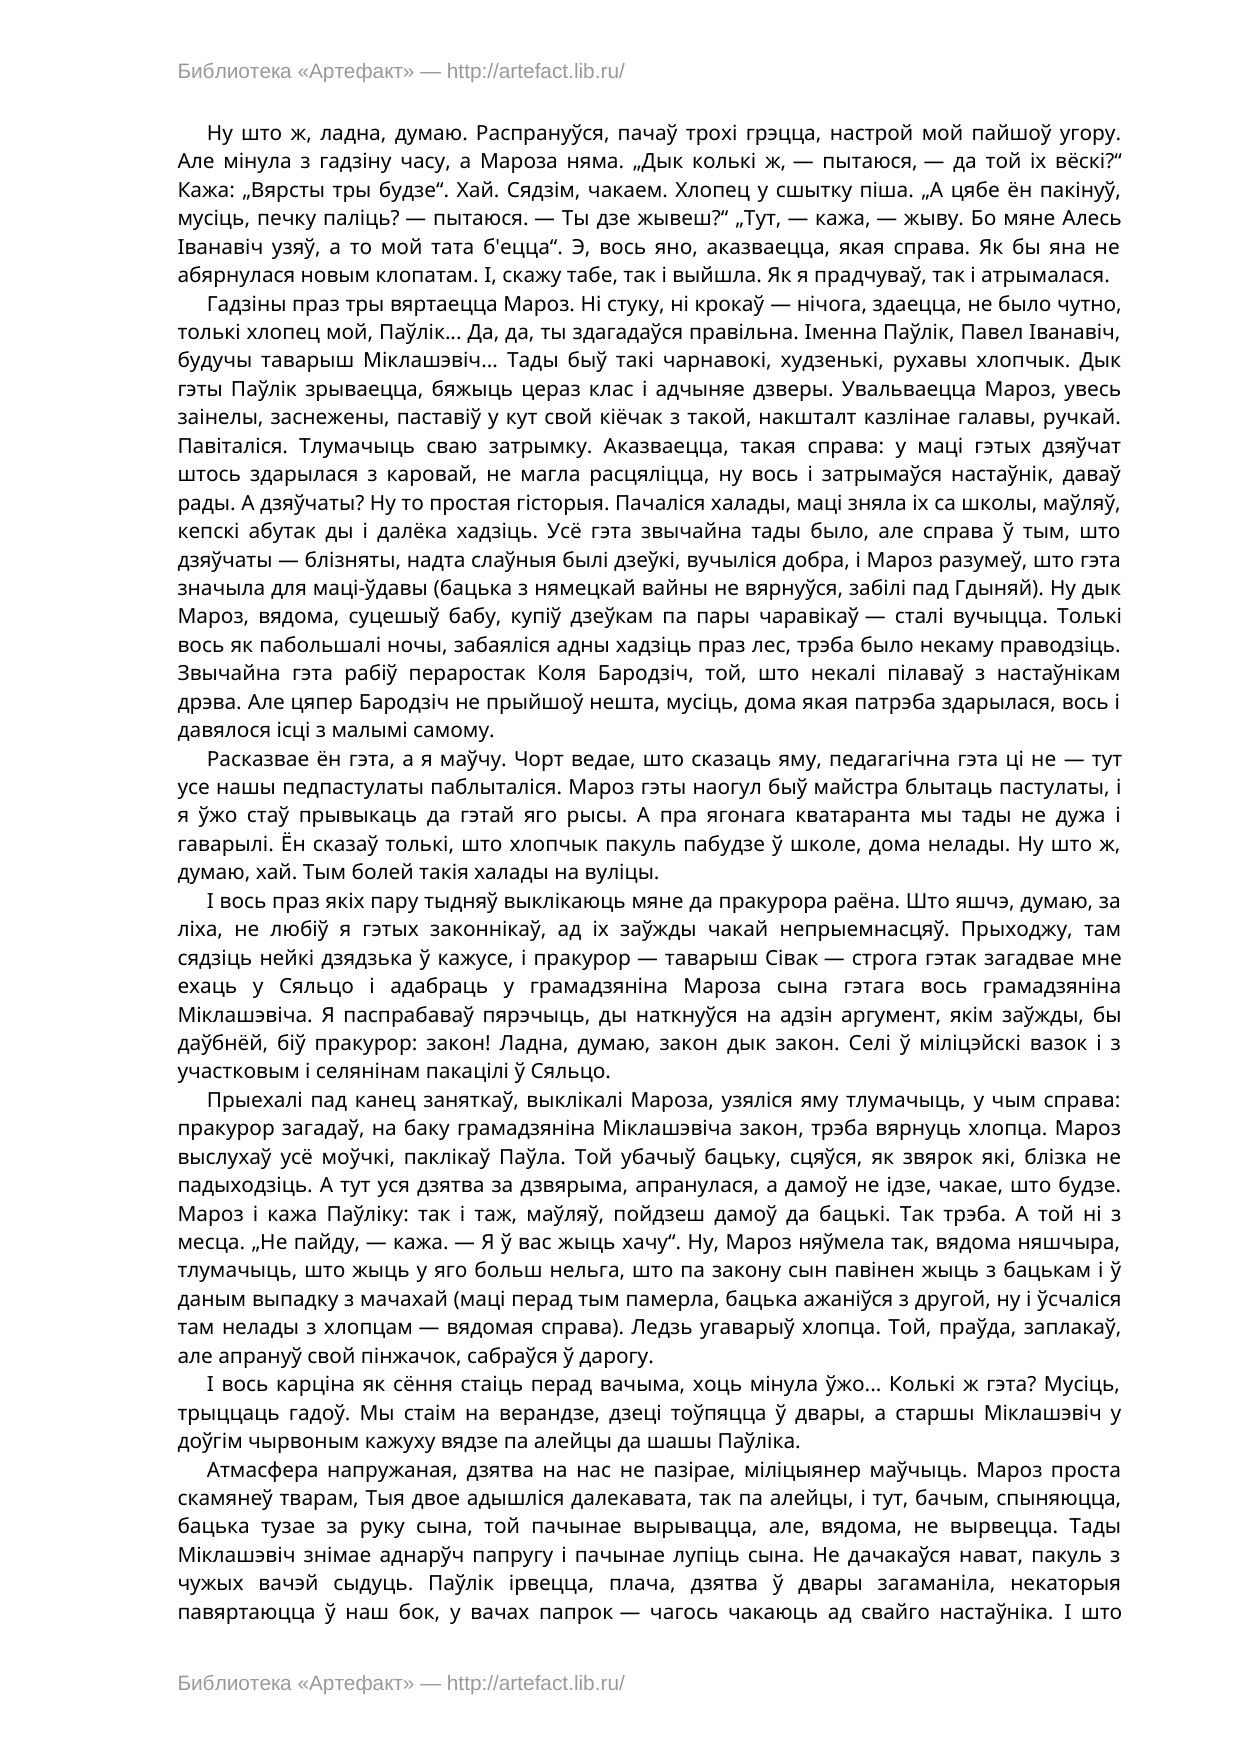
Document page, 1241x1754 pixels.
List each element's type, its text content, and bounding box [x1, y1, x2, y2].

text I вось карціна як сёння стаіць перад вачыма, хоць мінула ўжо... Колькі ж гэта? Мусіць, трыццаць гадоў. Мы стаім на верандзе, дзеці тоўпяцца ў двары, а старшы Міклашэвіч у доўгім чырвоным кажуху вядзе па алейцы да шашы Паўліка. [177, 1369, 1122, 1455]
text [177, 1455, 1122, 1625]
text I вось праз якіх пару тыдняў выклікаюць мяне да пракурора раёна. Што яшчэ, думаю, за ліха, не любіў я гэтых законнікаў, ад іх заўжды чакай непрыемнасцяў. Прыходжу, там сядзіць нейкі дзядзька ў кажусе, і пракурор — таварыш Сівак — строга гэтак загадвае мне ехаць у Сяльцо і адабраць у грамадзяніна Мароза сына гэтага вось грамадзяніна Міклашэвіча. Я паспрабаваў пярэчыць, ды наткнуўся на адзін аргумент, якім заўжды, бы даўбнёй, біў пракурор: закон! Ладна, думаю, закон дык закон. Селі ў міліцэйскі вазок і з участковым і селянінам пакацілі ў Сяльцо. [177, 886, 1122, 1085]
text Расказвае ён гэта, а я маўчу. Чорт ведае, што сказаць яму, педагагічна гэта ці не — тут усе нашы педпастулаты паблыталіся. Мароз гэты наогул быў майстра блытаць пастулаты, і я ўжо стаў прывыкаць да гэтай яго рысы. А пра ягонага кватаранта мы тады не дужа і гаварылі. Ён сказаў толькі, што хлопчык пакуль пабудзе ў школе, дома нелады. Ну што ж, думаю, хай. Тым болей такія халады на вуліцы. [177, 744, 1122, 886]
text Ну што ж, ладна, думаю. Распрануўся, пачаў трохі грэцца, настрой мой пайшоў угору. Але мінула з гадзіну часу, а Мароза няма. „Дык колькі ж, — пытаюся, — да той іх вёскі?“ Кажа: „Вярсты тры будзе“. Хай. Сядзім, чакаем. Хлопец у сшытку піша. „А цябе ён пакінуў, мусіць, печку паліць? — пытаюся. — Ты дзе жывеш?“ „Тут, — кажа, — жыву. Бо мяне Алесь Іванавіч узяў, а то мой тата б'ецца“. Э, вось яно, аказваецца, якая справа. Як бы яна не абярнулася новым клопатам. I, скажу табе, так і выйшла. Як я прадчуваў, так і атрымалася. [177, 118, 1122, 289]
text Гадзіны праз тры вяртаецца Мароз. Ні стуку, ні крокаў — нічога, здаецца, не было чутно, толькі хлопец мой, Паўлік... Да, да, ты здагадаўся правільна. Іменна Паўлік, Павел Іванавіч, будучы таварыш Міклашэвіч... Тады быў такі чарнавокі, худзенькі, рухавы хлопчык. Дык гэты Паўлік зрываецца, бяжыць цераз клас і адчыняе дзверы. Увальваецца Мароз, увесь заінелы, заснежены, паставіў у кут свой кіёчак з такой, накшталт казлінае галавы, ручкай. Павіталіся. Тлумачыць сваю затрымку. Аказваецца, такая справа: у маці гэтых дзяўчат штось здарылася з каровай, не магла расцяліцца, ну вось і затрымаўся настаўнік, даваў рады. А дзяўчаты? Ну то простая гісторыя. Пачаліся халады, маці зняла іх са школы, маўляў, кепскі абутак ды і далёка хадзіць. Усё гэта звычайна тады было, але справа ў тым, што дзяўчаты — блізняты, надта слаўныя былі дзеўкі, вучыліся добра, і Мароз разумеў, што гэта значыла для маці-ўдавы (бацька з нямецкай вайны не вярнуўся, забілі пад Гдыняй). Ну дык Мароз, вядома, суцешыў бабу, купіў дзеўкам па пары чаравікаў — сталі вучыцца. Толькі вось як пабольшалі ночы, забаяліся адны хадзіць праз лес, трэба было некаму праводзіць. Звычайна гэта рабіў пераростак Коля Бародзіч, той, што некалі пілаваў з настаўнікам дрэва. Але цяпер Бародзіч не прыйшоў нешта, мусіць, дома якая патрэба здарылася, вось і давялося ісці з малымі самому. [177, 289, 1122, 744]
text Прыехалі пад канец заняткаў, выклікалі Мароза, узяліся яму тлумачыць, у чым справа: пракурор загадаў, на баку грамадзяніна Міклашэвіча закон, трэба вярнуць хлопца. Мароз выслухаў усё моўчкі, паклікаў Паўла. Той убачыў бацьку, сцяўся, як звярок які, блізка не падыходзіць. А тут уся дзятва за дзвярыма, апранулася, а дамоў не ідзе, чакае, што будзе. Мароз і кажа Паўліку: так і таж, маўляў, пойдзеш дамоў да бацькі. Так трэба. А той ні з месца. „Не пайду, — кажа. — Я ў вас жыць хачу“. Ну, Мароз няўмела так, вядома няшчыра, тлумачыць, што жыць у яго больш нельга, што па закону сын павінен жыць з бацькам і ў даным выпадку з мачахай (маці перад тым памерла, бацька ажаніўся з другой, ну і ўсчаліся там нелады з хлопцам — вядомая справа). Ледзь угаварыў хлопца. Той, праўда, заплакаў, але апрануў свой пінжачок, сабраўся ў дарогу. [177, 1085, 1122, 1369]
